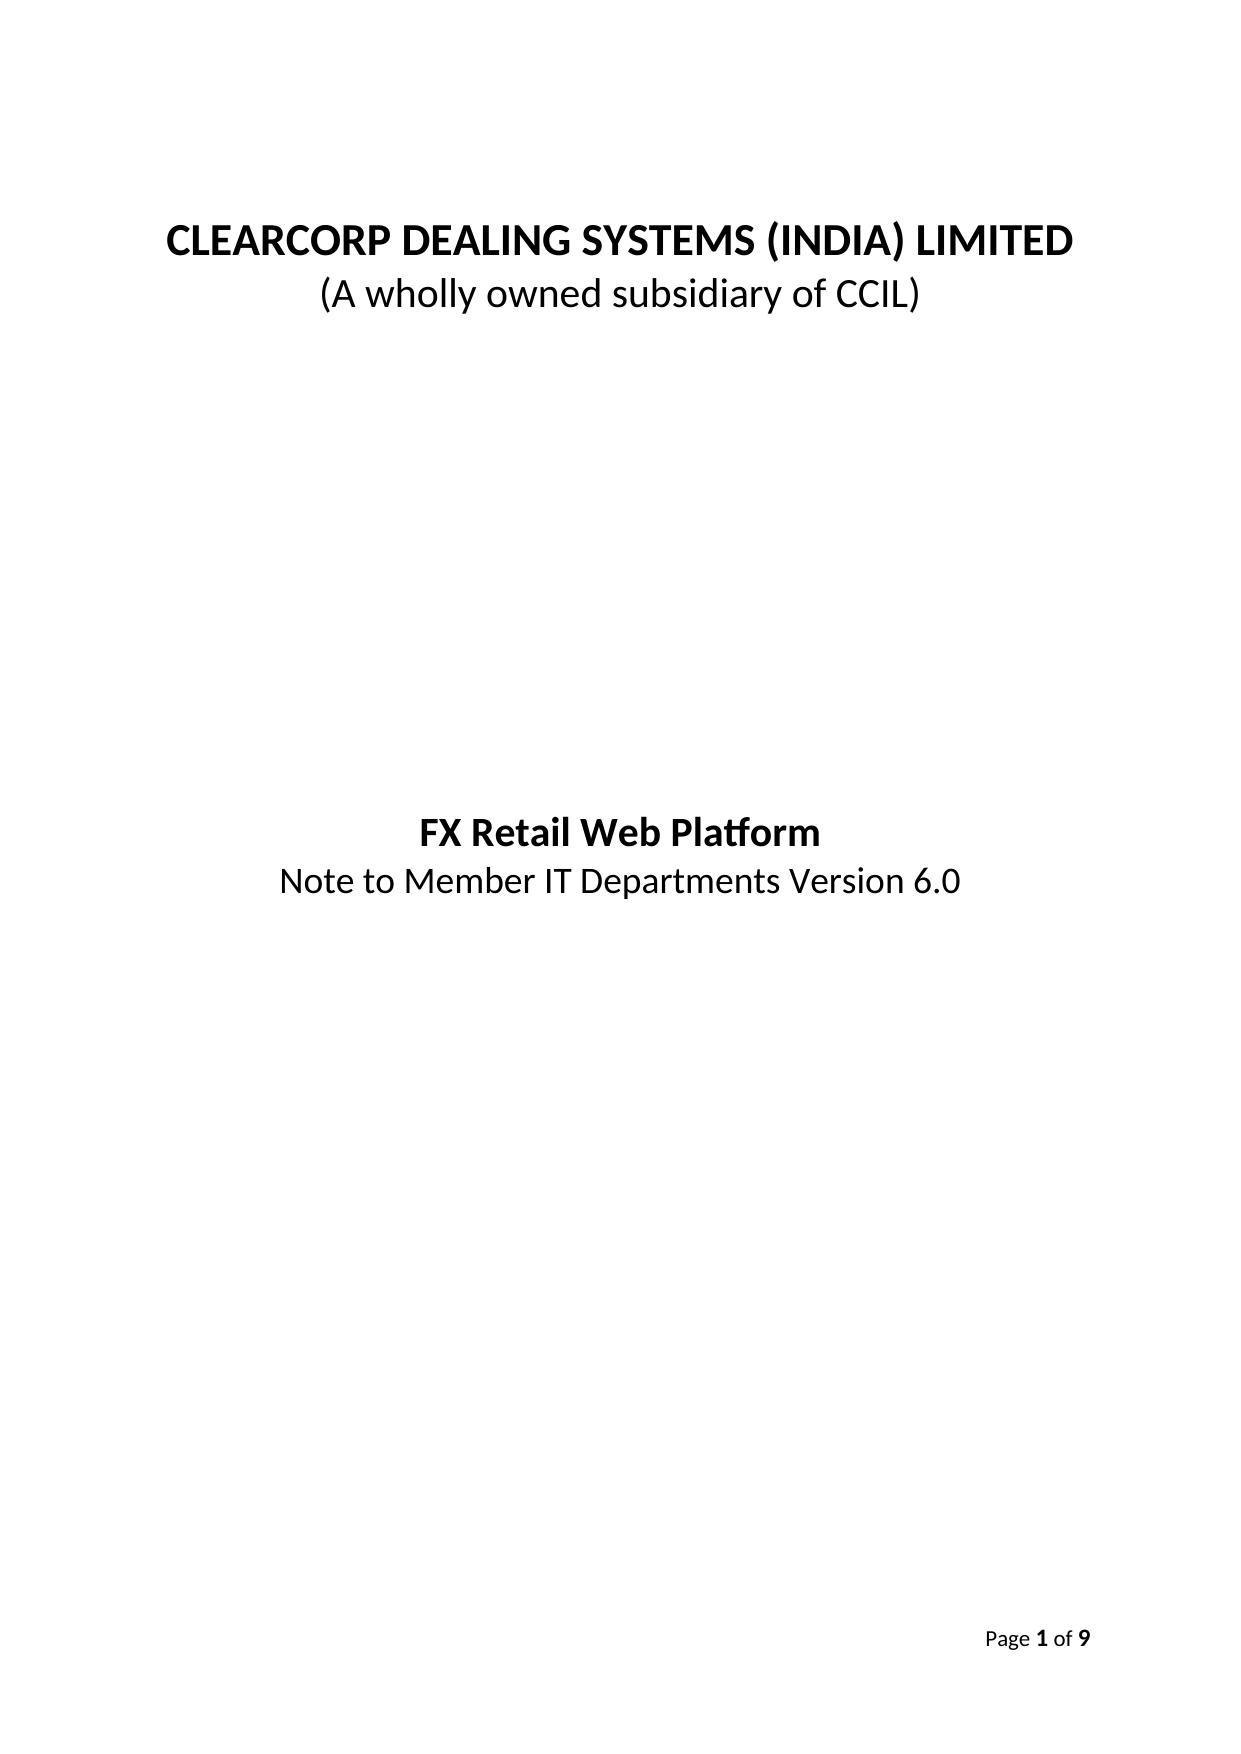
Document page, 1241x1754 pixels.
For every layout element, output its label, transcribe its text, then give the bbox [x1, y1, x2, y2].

text (A wholly owned subsidiary of CCIL) [150, 267, 1090, 317]
text Note to Member IT Departments Version 6.0 [150, 857, 1090, 902]
text FX Retail Web Platform [150, 806, 1090, 857]
text CLEARCORP DEALING SYSTEMS (INDIA) LIMITED [150, 211, 1090, 267]
